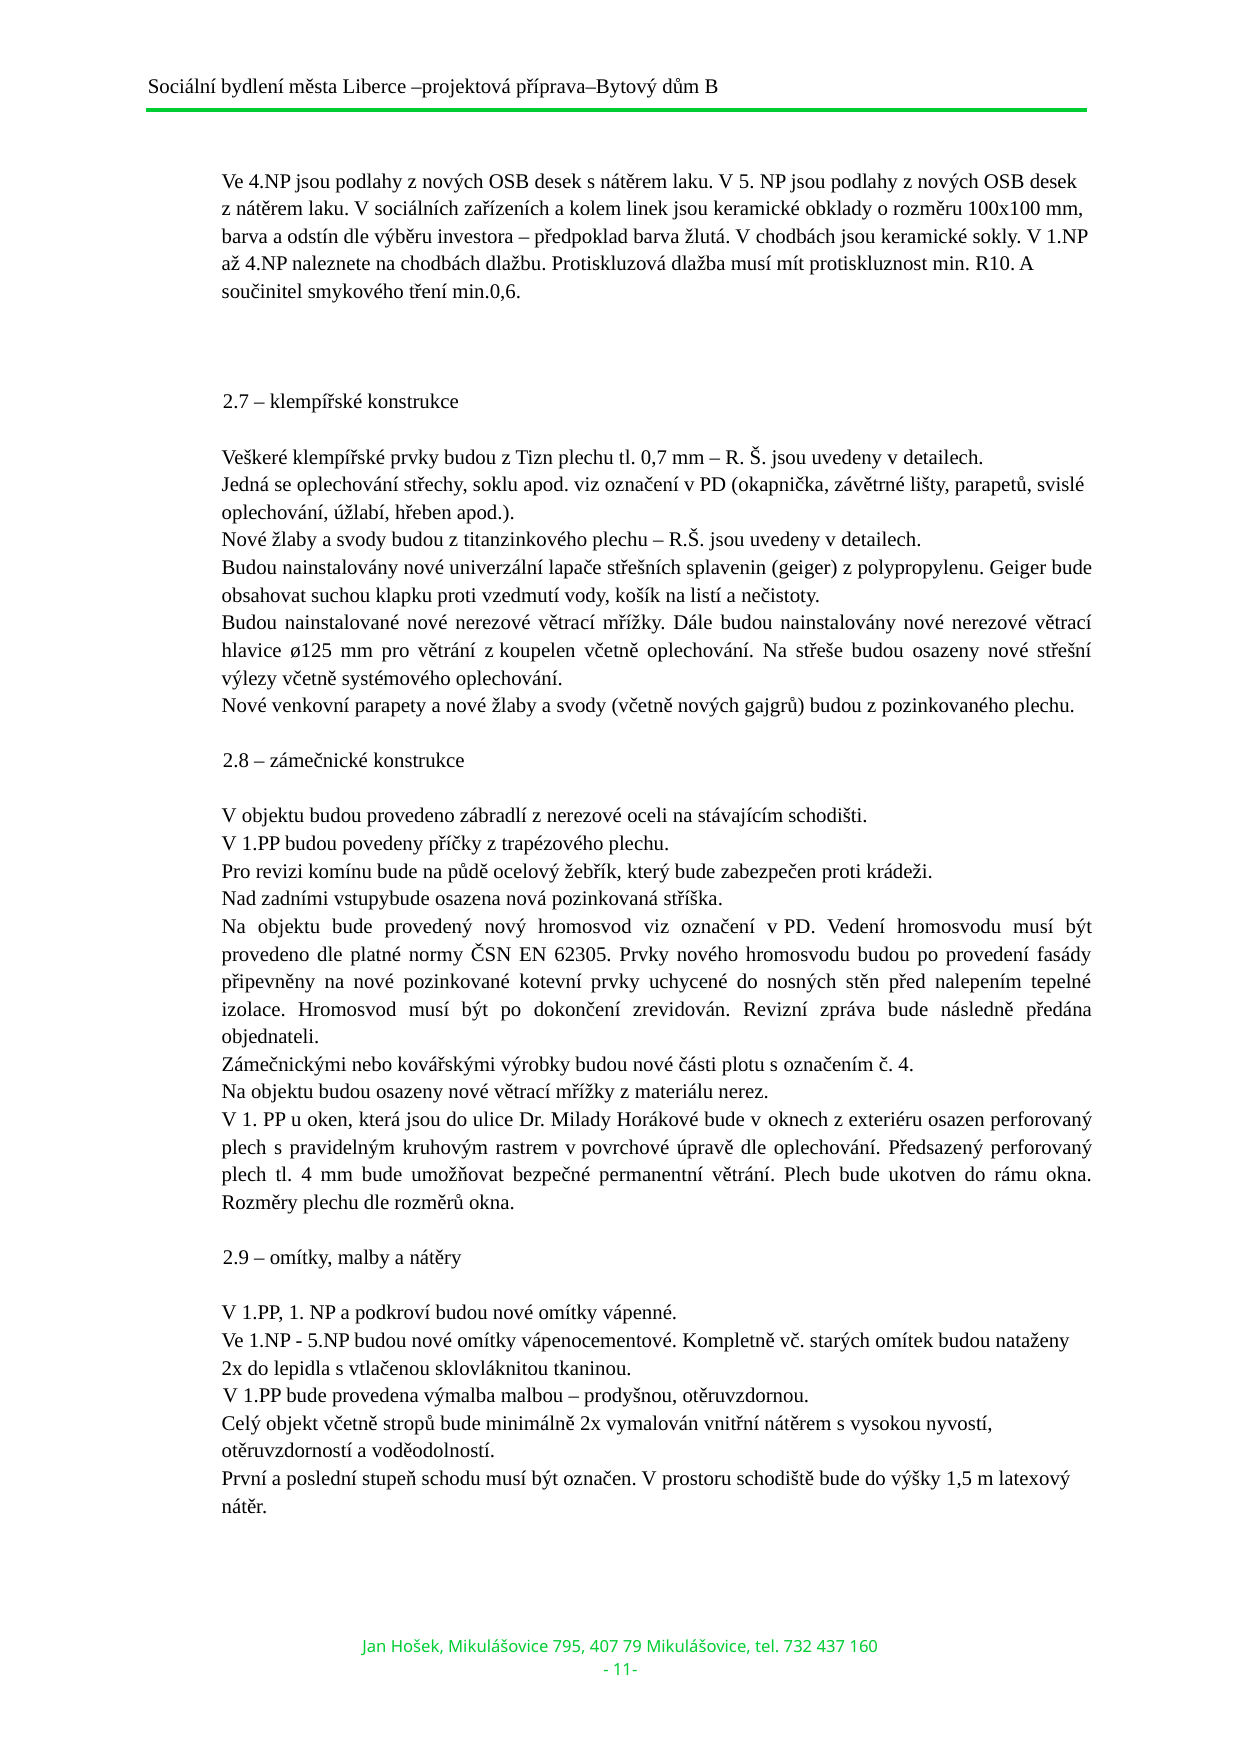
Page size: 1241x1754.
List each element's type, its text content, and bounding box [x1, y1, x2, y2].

text 2.7 – klempířské konstrukce [223, 389, 1093, 413]
text Ve 1.NP - 5.NP budou nové omítky vápenocementové. Kompletně vč. starých omítek budou nataženy 2x do lepidla s vtlačenou sklovláknitou tkaninou. [221, 1328, 1093, 1379]
text Ve 4.NP jsou podlahy z nových OSB desek s nátěrem laku. V 5. NP jsou podlahy z nových OSB desek z nátěrem laku. V sociálních zařízeních a kolem linek jsou keramické obklady o rozměru 100x100 mm, barva a odstín dle výběru investora – předpoklad barva žlutá. V chodbách jsou keramické sokly. V 1.NP až 4.NP naleznete na chodbách dlažbu. Protiskluzová dlažba musí mít protiskluznost min. R10. A součinitel smykového tření min.0,6. [221, 168, 1093, 303]
text Nové žlaby a svody budou z titanzinkového plechu – R.Š. jsou uvedeny v detailech. [221, 527, 1093, 551]
text Na objektu bude provedený nový hromosvod viz označení v PD. Vedení hromosvodu musí být provedeno dle platné normy ČSN EN 62305. Prvky nového hromosvodu budou po provedení fasády připevněny na nové pozinkované kotevní prvky uchycené do nosných stěn před nalepením tepelné izolace. Hromosvod musí být po dokončení zrevidován. Revizní zpráva bude následně předána objednateli. [221, 914, 1093, 1048]
text Nové venkovní parapety a nové žlaby a svody (včetně nových gajgrů) budou z pozinkovaného plechu. [221, 693, 1093, 717]
text V 1.PP budou povedeny příčky z trapézového plechu. [221, 831, 1093, 855]
text Budou nainstalované nové nerezové větrací mřížky. Dále budou nainstalovány nové nerezové větrací hlavice ø125 mm pro větrání z koupelen včetně oplechování. Na střeše budou osazeny nové střešní výlezy včetně systémového oplechování. [221, 610, 1093, 689]
text Jedná se oplechování střechy, soklu apod. viz označení v PD (okapnička, závětrné lišty, parapetů, svislé oplechování, úžlabí, hřeben apod.). [221, 472, 1093, 524]
text Nad zadními vstupybude osazena nová pozinkovaná stříška. [221, 886, 1093, 910]
text Pro revizi komínu bude na půdě ocelový žebřík, který bude zabezpečen proti krádeži. [221, 859, 1093, 883]
text Na objektu budou osazeny nové větrací mřížky z materiálu nerez. [221, 1079, 1093, 1103]
text V objektu budou provedeno zábradlí z nerezové oceli na stávajícím schodišti. [221, 803, 1093, 827]
text 2.9 – omítky, malby a nátěry [223, 1245, 1093, 1269]
text V 1.PP, 1. NP a podkroví budou nové omítky vápenné. [221, 1300, 1093, 1324]
text Celý objekt včetně stropů bude minimálně 2x vymalován vnitřní nátěrem s vysokou nyvostí, otěruvzdorností a voděodolností. [221, 1411, 1093, 1462]
text Zámečnickými nebo kovářskými výrobky budou nové části plotu s označením č. 4. [221, 1052, 1093, 1076]
text Veškeré klempířské prvky budou z Tizn plechu tl. 0,7 mm – R. Š. jsou uvedeny v detailech. [221, 444, 1093, 469]
text Budou nainstalovány nové univerzální lapače střešních splavenin (geiger) z polypropylenu. Geiger bude obsahovat suchou klapku proti vzedmutí vody, košík na listí a nečistoty. [221, 555, 1093, 607]
text V 1.PP bude provedena výmalba malbou – prodyšnou, otěruvzdornou. [223, 1383, 1093, 1407]
text První a poslední stupeň schodu musí být označen. V prostoru schodiště bude do výšky 1,5 m latexový nátěr. [221, 1466, 1093, 1518]
text V 1. PP u oken, která jsou do ulice Dr. Milady Horákové bude v oknech z exteriéru osazen perforovaný plech s pravidelným kruhovým rastrem v povrchové úpravě dle oplechování. Předsazený perforovaný plech tl. 4 mm bude umožňovat bezpečné permanentní větrání. Plech bude ukotven do rámu okna. Rozměry plechu dle rozměrů okna. [221, 1107, 1093, 1214]
text 2.8 – zámečnické konstrukce [223, 748, 1093, 772]
